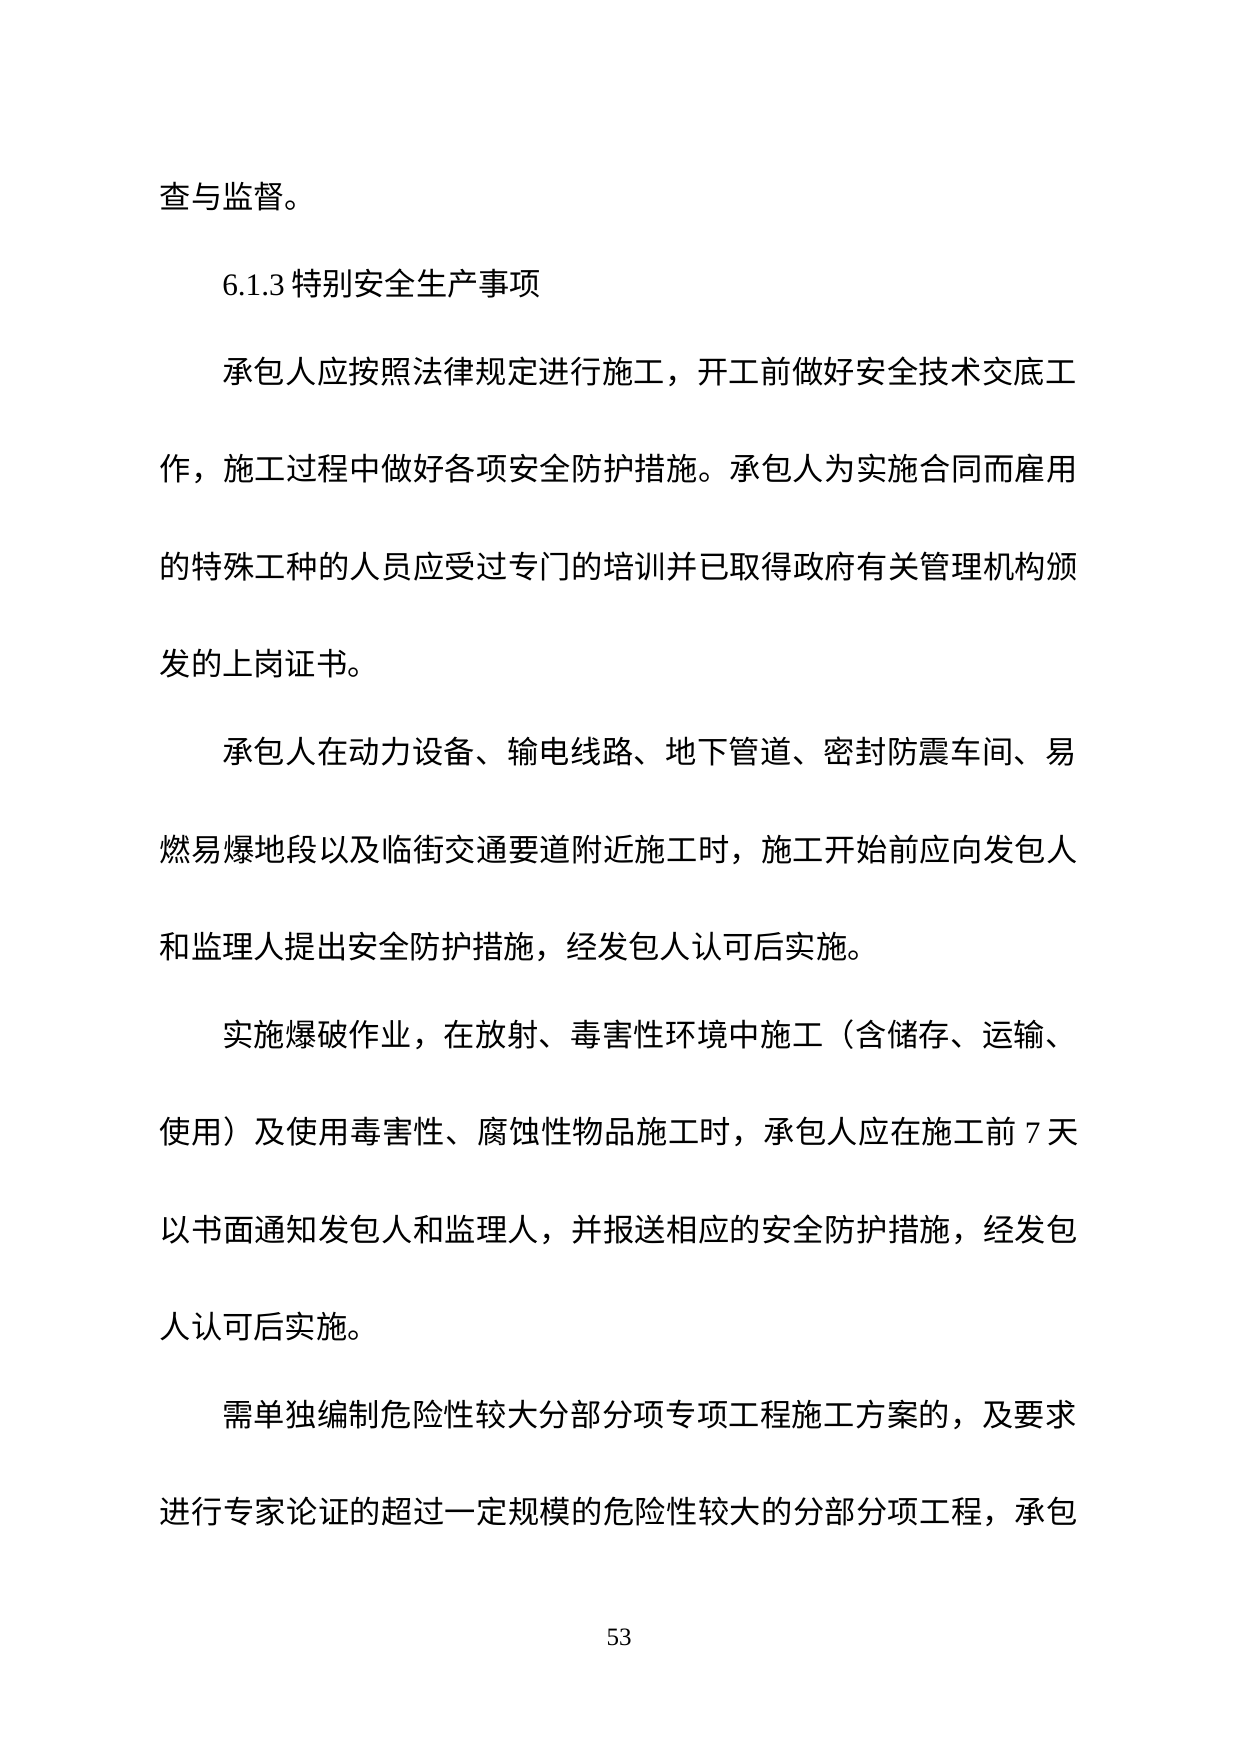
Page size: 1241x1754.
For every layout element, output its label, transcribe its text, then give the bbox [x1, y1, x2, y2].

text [159, 162, 1078, 227]
text 6.1.3特别安全生产事项 [159, 249, 1078, 314]
text 承包人在动力设备、输电线路、地下管道、密封防震车间、易燃易爆地段以及临街交通要道附近施工时，施工开始前应向发包人和监理人提出安全防护措施，经发包人认可后实施。 [159, 717, 1078, 977]
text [159, 1380, 1078, 1542]
text 承包人应按照法律规定进行施工，开工前做好安全技术交底工作，施工过程中做好各项安全防护措施。承包人为实施合同而雇用的特殊工种的人员应受过专门的培训并已取得政府有关管理机构颁发的上岗证书。 [159, 337, 1078, 695]
text 实施爆破作业，在放射、毒害性环境中施工（含储存、运输、使用）及使用毒害性、腐蚀性物品施工时，承包人应在施工前7天以书面通知发包人和监理人，并报送相应的安全防护措施，经发包人认可后实施。 [159, 1000, 1078, 1357]
